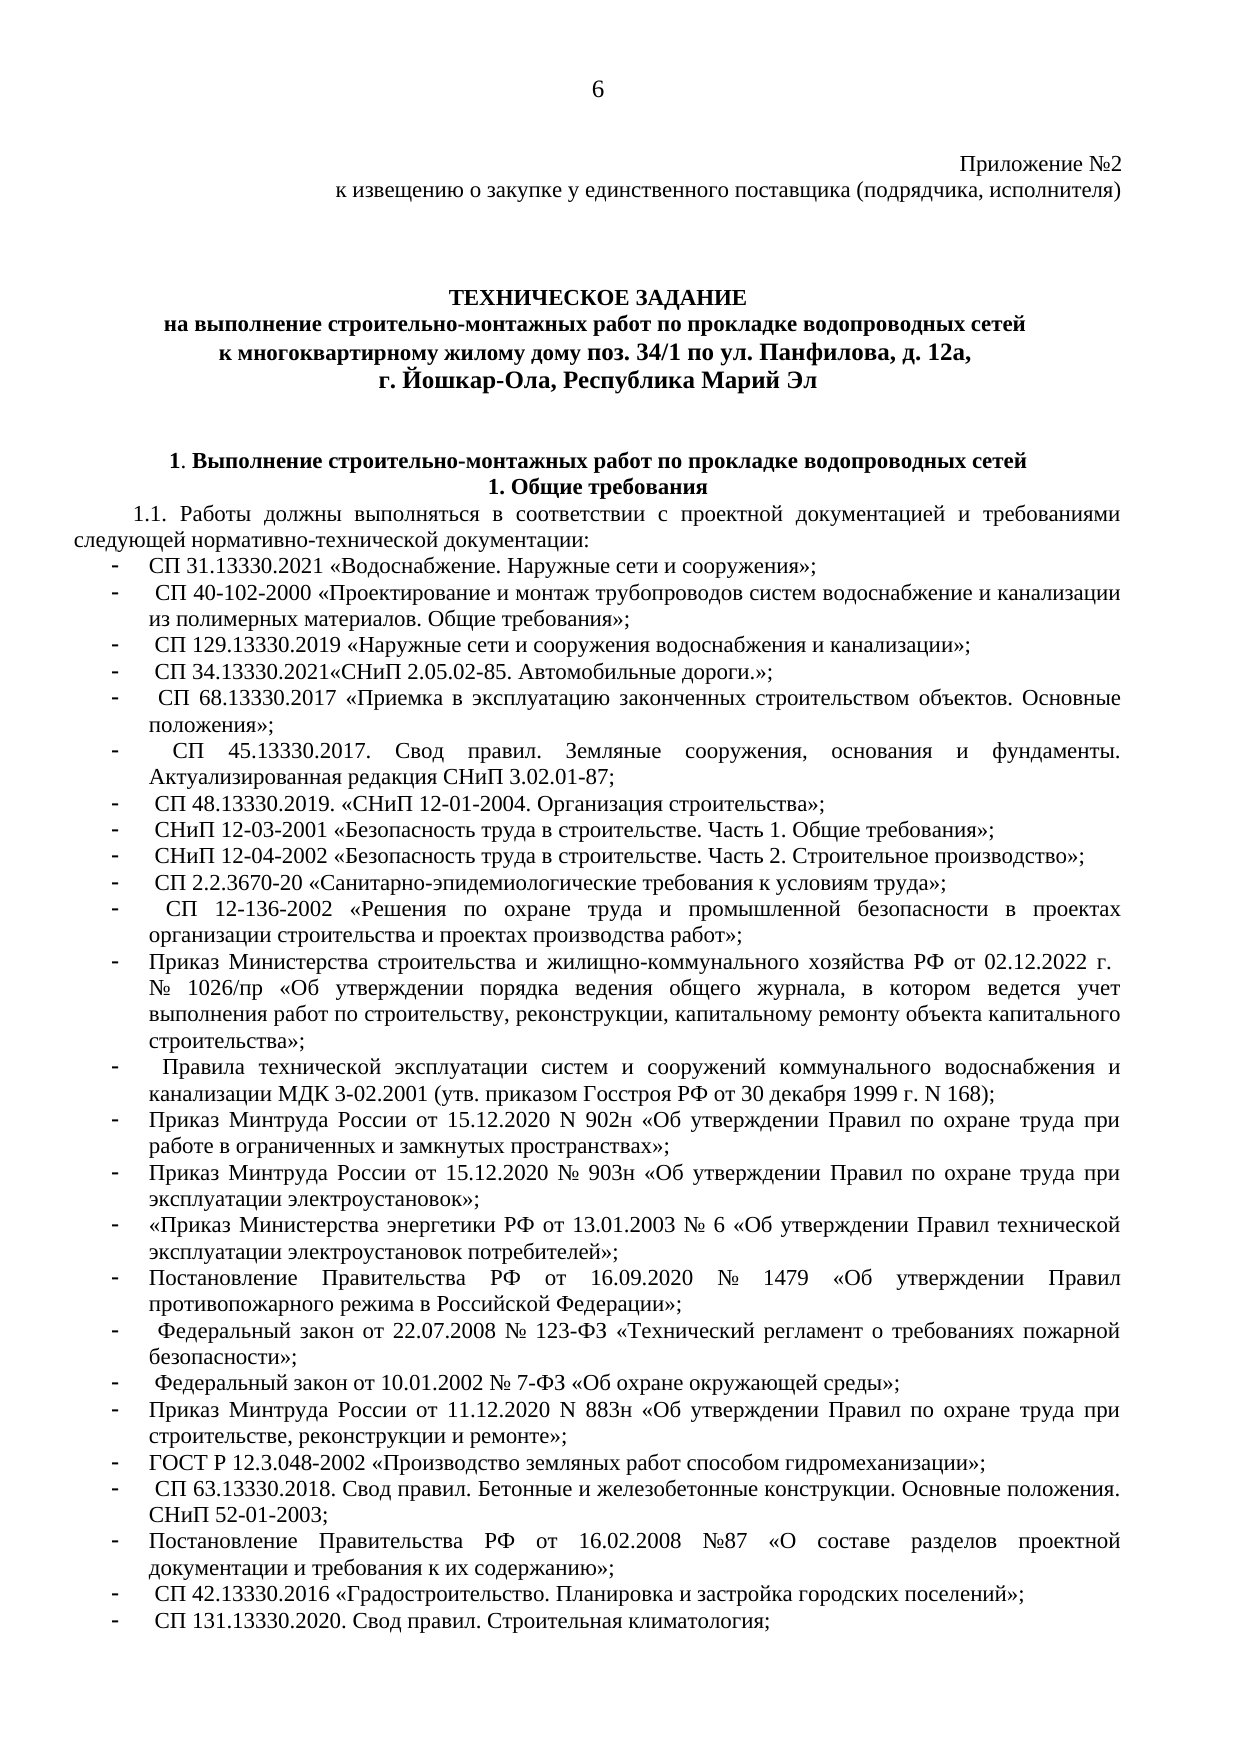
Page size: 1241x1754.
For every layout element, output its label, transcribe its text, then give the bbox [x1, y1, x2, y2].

list Приказ Минтруда России от 15.12.2020 № 903н «Об утверждении Правил по охране труда при эксплуатации электроустановок»; [111, 1159, 1122, 1211]
text к извещению о закупке у единственного поставщика (подрядчика, исполнителя) [74, 176, 1122, 203]
list СП 45.13330.2017. Свод правил. Земляные сооружения, основания и фундаменты. Актуализированная редакция СНиП 3.02.01-87; [111, 737, 1122, 790]
list СП 48.13330.2019. «СНиП 12-01-2004. Организация строительства»; [111, 790, 1122, 816]
list Правила технической эксплуатации систем и сооружений коммунального водоснабжения и канализации МДК 3-02.2001 (утв. приказом Госстроя РФ от 30 декабря 1999 г. N 168); [111, 1053, 1122, 1106]
list СП 2.2.3670-20 «Санитарно-эпидемиологические требования к условиям труда»; [111, 869, 1122, 895]
list «Приказ Министерства энергетики РФ от 13.01.2003 № 6 «Об утверждении Правил технической эксплуатации электроустановок потребителей»; [111, 1211, 1122, 1264]
list СП 68.13330.2017 «Приемка в эксплуатацию законченных строительством объектов. Основные положения»; [111, 684, 1122, 737]
list СНиП 12-04-2002 «Безопасность труда в строительстве. Часть 2. Строительное производство»; [111, 842, 1122, 869]
list СП 40-102-2000 «Проектирование и монтаж трубопроводов систем водоснабжение и канализации из полимерных материалов. Общие требования»; [111, 579, 1122, 632]
list СП 63.13330.2018. Свод правил. Бетонные и железобетонные конструкции. Основные положения. СНиП 52-01-2003; [111, 1475, 1122, 1528]
list СП 34.13330.2021«СНиП 2.05.02-85. Автомобильные дороги.»; [111, 658, 1122, 684]
list СП 42.13330.2016 «Градостроительство. Планировка и застройка городских поселений»; [111, 1580, 1122, 1607]
list Федеральный закон от 22.07.2008 № 123-ФЗ «Технический регламент о требованиях пожарной безопасности»; [111, 1317, 1122, 1369]
list Федеральный закон от 10.01.2002 № 7-ФЗ «Об охране окружающей среды»; [111, 1369, 1122, 1396]
list Постановление Правительства РФ от 16.09.2020 № 1479 «Об утверждении Правил противопожарного режима в Российской Федерации»; [111, 1264, 1122, 1317]
text 1. Выполнение строительно-монтажных работ по прокладке водопроводных сетей [74, 447, 1122, 473]
list Приказ Минтруда России от 15.12.2020 N 902н «Об утверждении Правил по охране труда при работе в ограниченных и замкнутых пространствах»; [111, 1106, 1122, 1159]
list Приказ Министерства строительства и жилищно-коммунального хозяйства РФ от 02.12.2022 г. № 1026/пр «Об утверждении порядка ведения общего журнала, в котором ведется учет выполнения работ по строительству, реконструкции, капитальному ремонту объекта капитального строительства»; [111, 948, 1122, 1053]
text Приложение №2 [74, 150, 1122, 176]
list СП 31.13330.2021 «Водоснабжение. Наружные сети и сооружения»; [111, 552, 1122, 579]
text на выполнение строительно-монтажных работ по прокладке водопроводных сетей к многоквартирному жилому дому поз. 34/1 по ул. Панфилова, д. 12а, г. Йошкар-Ола, Республика Марий Эл [74, 311, 1122, 394]
list ГОСТ Р 12.3.048-2002 «Производство земляных работ способом гидромеханизации»; [111, 1448, 1122, 1475]
list Приказ Минтруда России от 11.12.2020 N 883н «Об утверждении Правил по охране труда при строительстве, реконструкции и ремонте»; [111, 1396, 1122, 1448]
list Постановление Правительства РФ от 16.02.2008 №87 «О составе разделов проектной документации и требования к их содержанию»; [111, 1528, 1122, 1580]
list СНиП 12-03-2001 «Безопасность труда в строительстве. Часть 1. Общие требования»; [111, 816, 1122, 842]
text 1.1. Работы должны выполняться в соответствии с проектной документацией и требованиями следующей нормативно-технической документации: [74, 500, 1122, 552]
list СП 129.13330.2019 «Наружные сети и сооружения водоснабжения и канализации»; [111, 632, 1122, 658]
text ТЕХНИЧЕСКОЕ ЗАДАНИЕ [74, 284, 1122, 311]
text 1. Общие требования [74, 473, 1122, 500]
list СП 131.13330.2020. Свод правил. Строительная климатология; [111, 1607, 1122, 1633]
list СП 12-136-2002 «Решения по охране труда и промышленной безопасности в проектах организации строительства и проектах производства работ»; [111, 895, 1122, 948]
